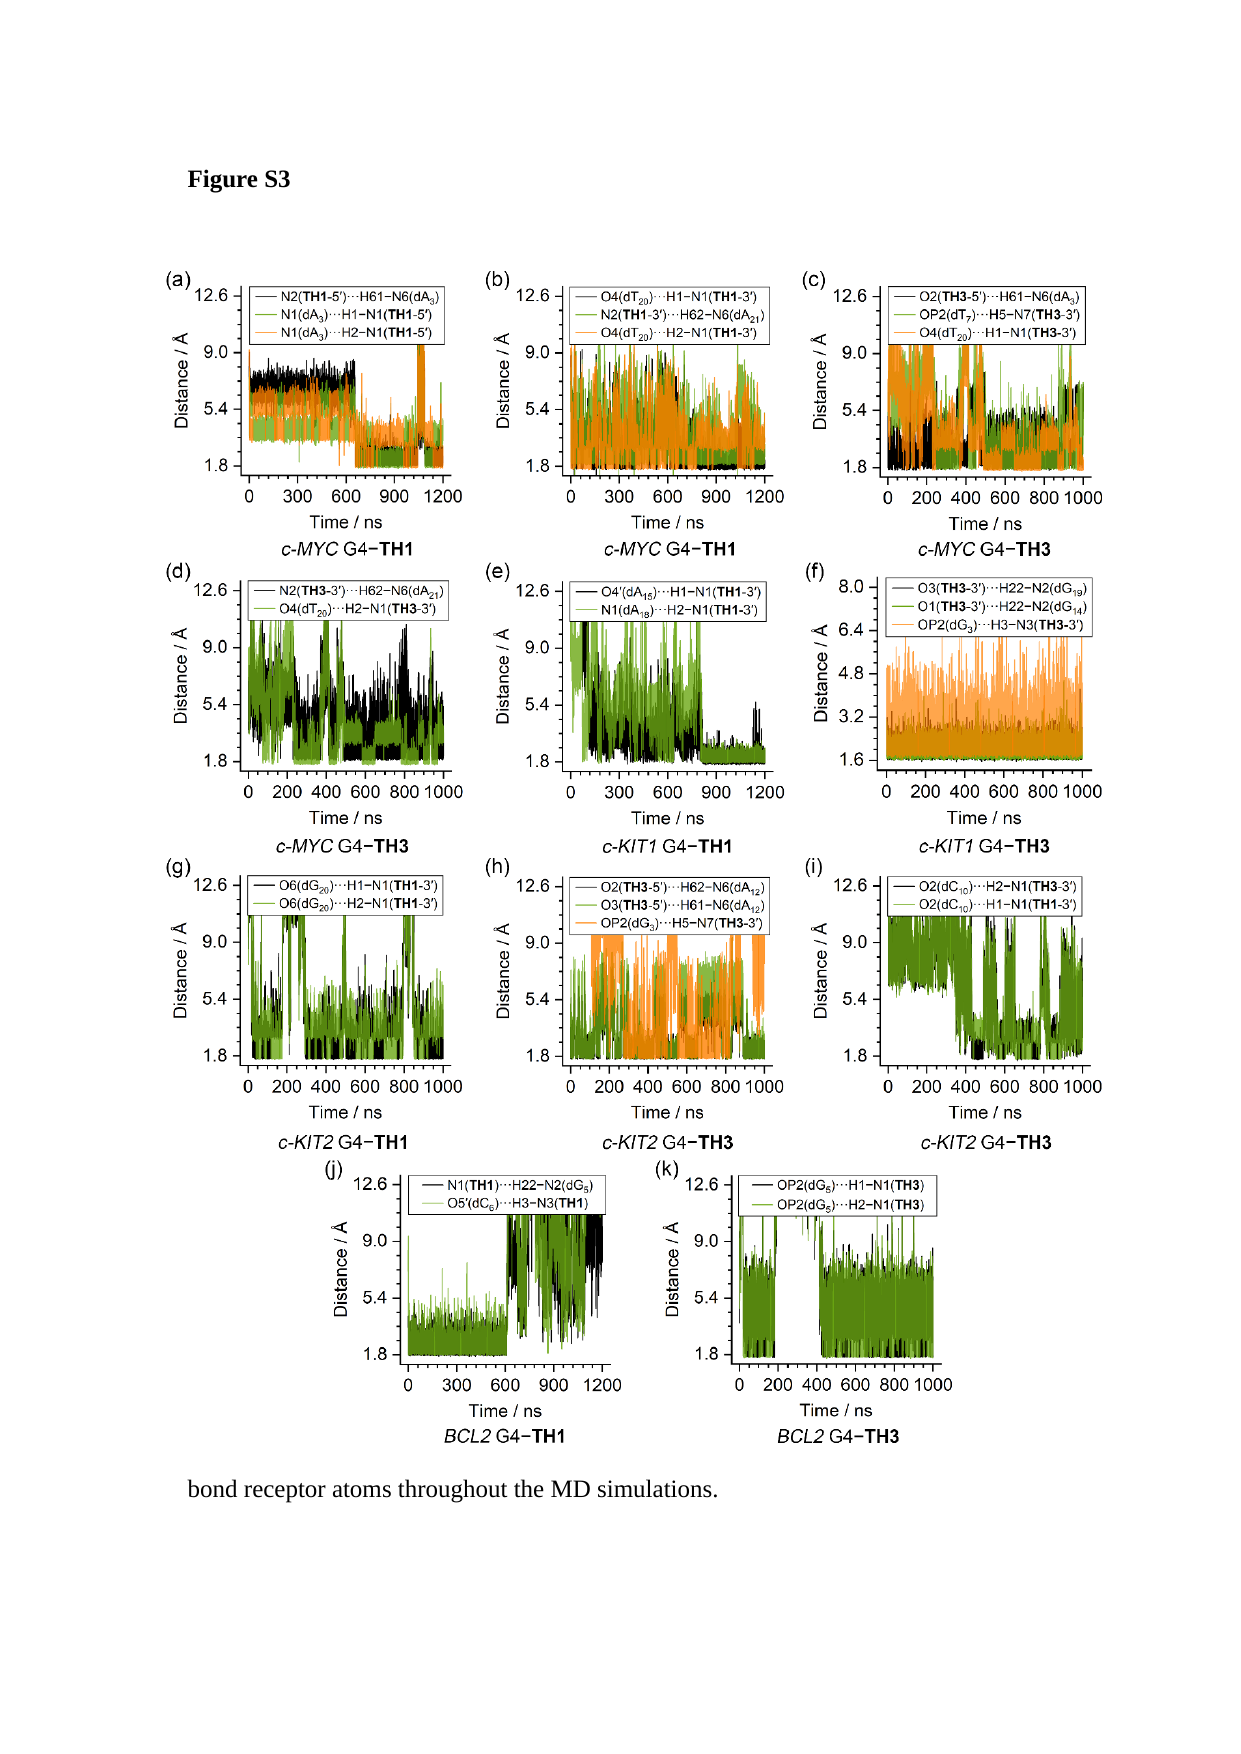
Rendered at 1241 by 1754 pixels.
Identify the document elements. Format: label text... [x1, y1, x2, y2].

picture [162, 266, 1108, 1448]
text Figure S3 [187, 162, 1053, 194]
text Figure S3. The variations of distance between the polar hydrogen and the hydrogen bond receptor atoms throughout the MD simulations. [187, 1448, 1053, 1504]
